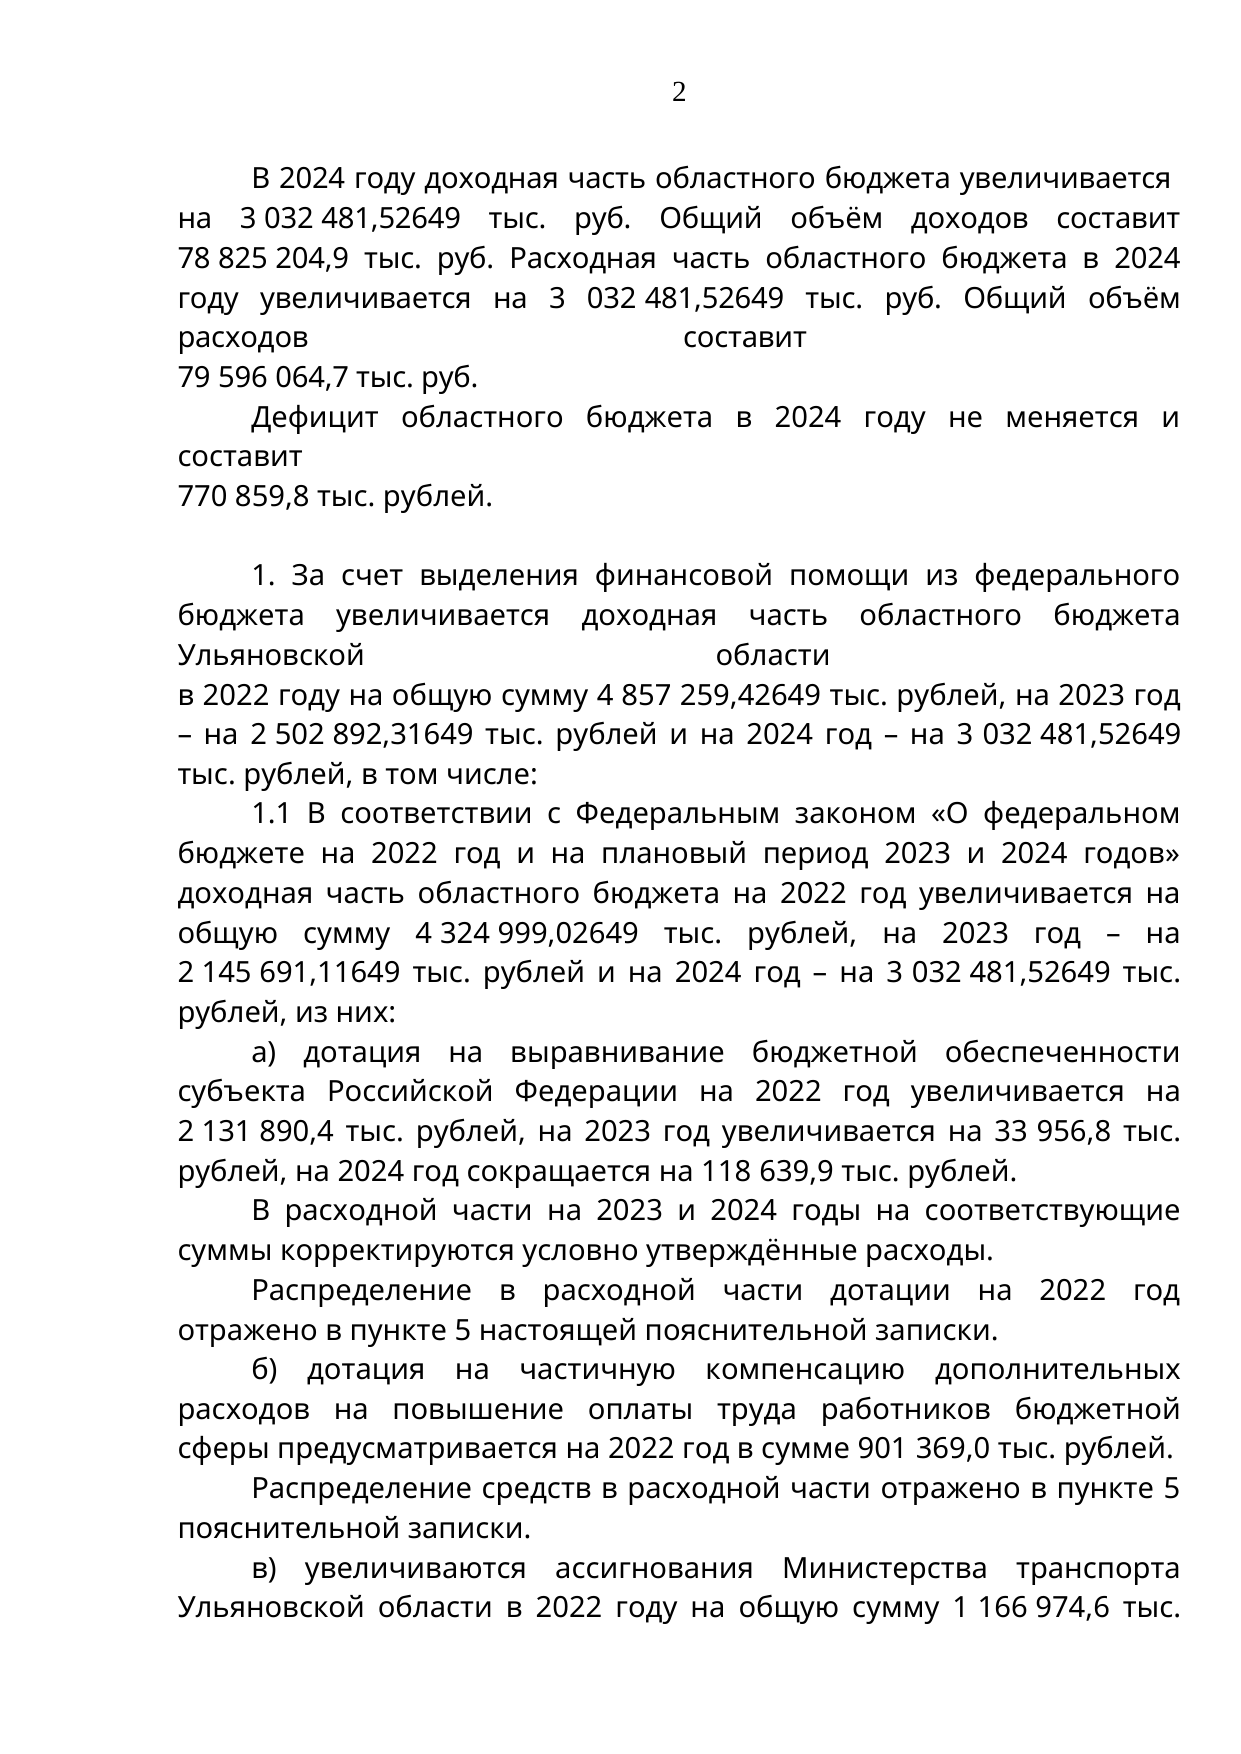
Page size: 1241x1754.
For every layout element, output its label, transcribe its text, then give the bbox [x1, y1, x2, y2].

text Дефицит областного бюджета в 2024 году не меняется и составит 770 859,8 тыс. рублей. [177, 396, 1181, 515]
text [177, 1547, 1181, 1626]
text б) дотация на частичную компенсацию дополнительных расходов на повышение оплаты труда работников бюджетной сферы предусматривается на 2022 год в сумме 901 369,0 тыс. рублей. [177, 1348, 1181, 1467]
text а) дотация на выравнивание бюджетной обеспеченности субъекта Российской Федерации на 2022 год увеличивается на 2 131 890,4 тыс. рублей, на 2023 год увеличивается на 33 956,8 тыс. рублей, на 2024 год сокращается на 118 639,9 тыс. рублей. [177, 1031, 1181, 1190]
text 1.1 В соответствии с Федеральным законом «О федеральном бюджете на 2022 год и на плановый период 2023 и 2024 годов» доходная часть областного бюджета на 2022 год увеличивается на общую сумму 4 324 999,02649 тыс. рублей, на 2023 год – на 2 145 691,11649 тыс. рублей и на 2024 год – на 3 032 481,52649 тыс. рублей, из них: [177, 793, 1181, 1031]
text В расходной части на 2023 и 2024 годы на соответствующие суммы корректируются условно утверждённые расходы. [177, 1190, 1181, 1269]
text Распределение средств в расходной части отражено в пункте 5 пояснительной записки. [177, 1467, 1181, 1547]
text Распределение в расходной части дотации на 2022 год отражено в пункте 5 настоящей пояснительной записки. [177, 1269, 1181, 1348]
text 1. За счет выделения финансовой помощи из федерального бюджета увеличивается доходная часть областного бюджета Ульяновской области в 2022 году на общую сумму 4 857 259,42649 тыс. рублей, на 2023 год – на 2 502 892,31649 тыс. рублей и на 2024 год – на 3 032 481,52649 тыс. рублей, в том числе: [177, 555, 1181, 793]
text В 2024 году доходная часть областного бюджета увеличивается на 3 032 481,52649 тыс. руб. Общий объём доходов составит 78 825 204,9 тыс. руб. Расходная часть областного бюджета в 2024 году увеличивается на 3 032 481,52649 тыс. руб. Общий объём расходов составит 79 596 064,7 тыс. руб. [177, 158, 1181, 396]
